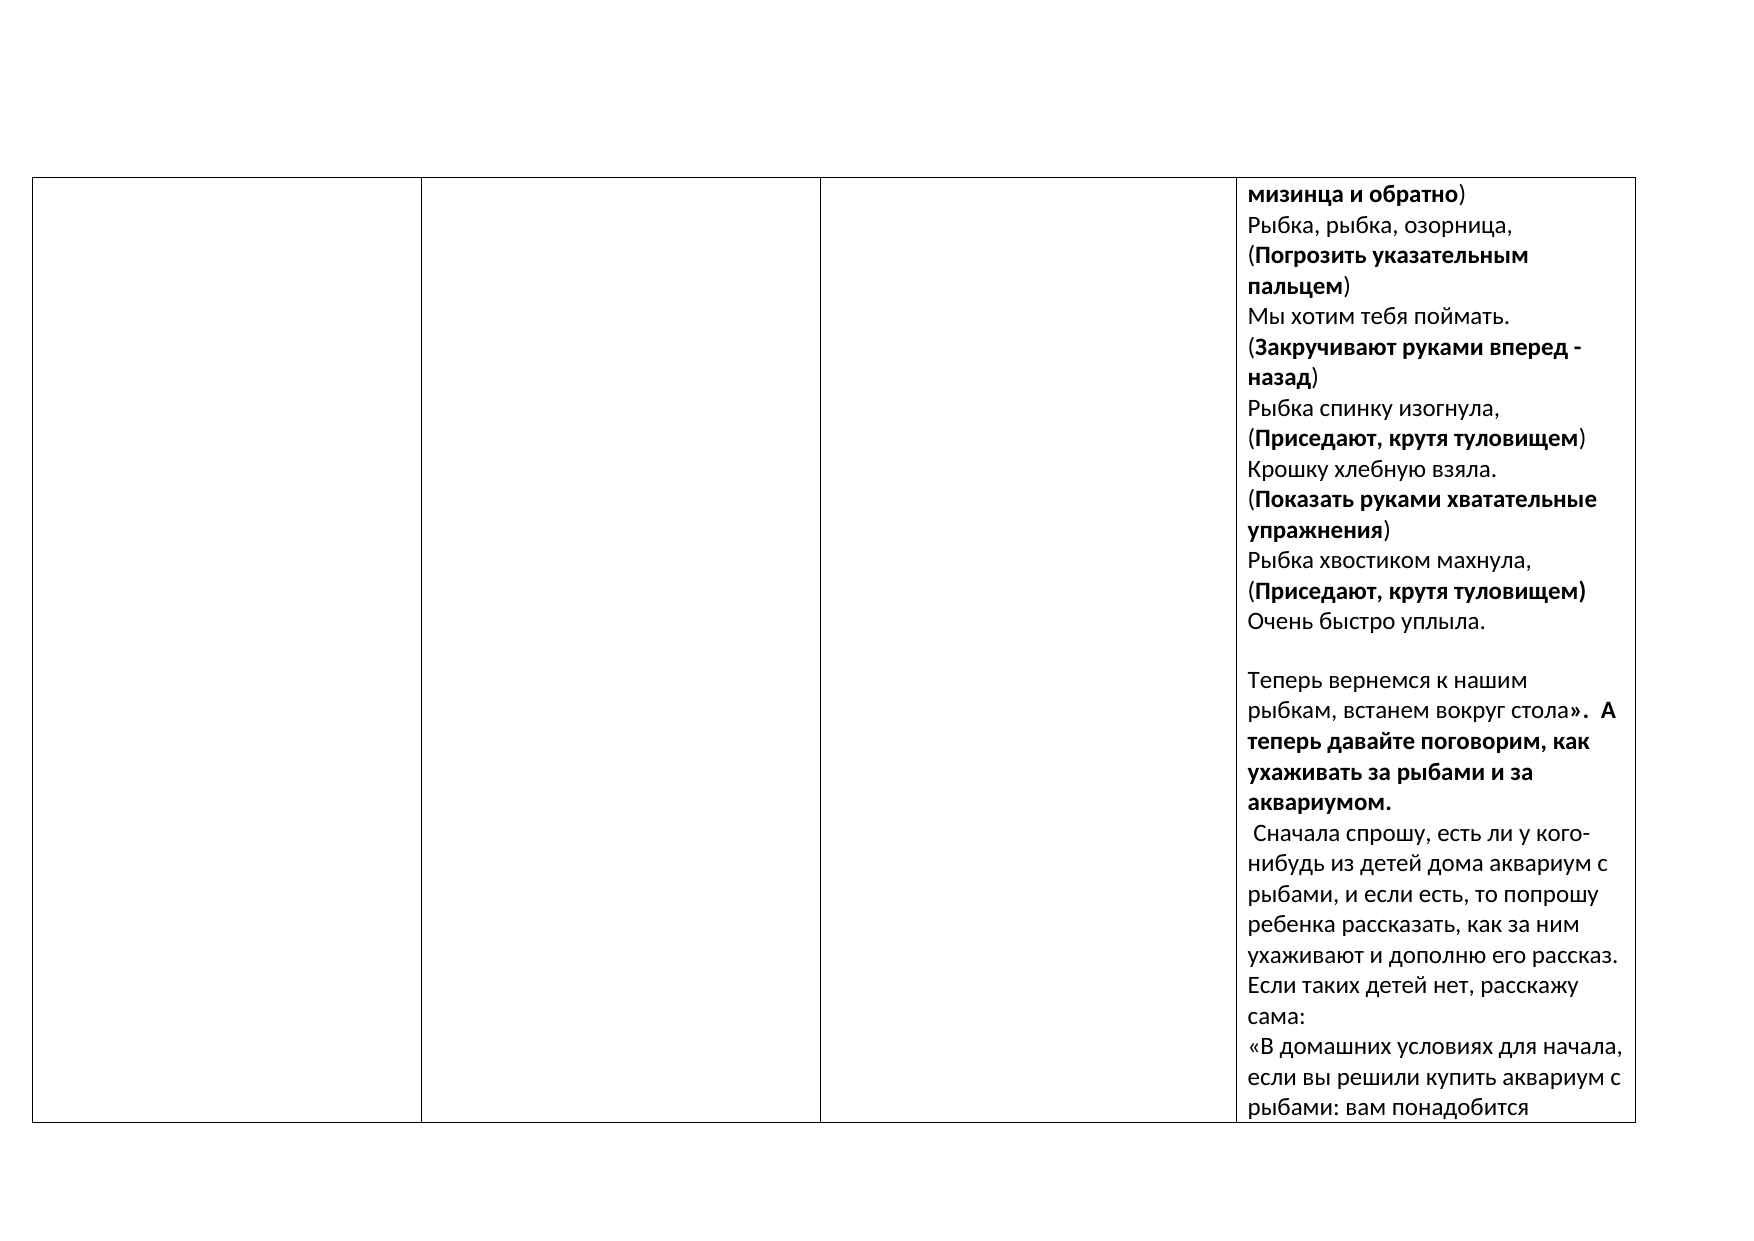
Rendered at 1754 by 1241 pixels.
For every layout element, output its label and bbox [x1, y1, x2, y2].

table_cell [821, 178, 1236, 1122]
table_cell [1237, 178, 1635, 1122]
table_cell [33, 178, 421, 1122]
table_cell [422, 178, 820, 1122]
